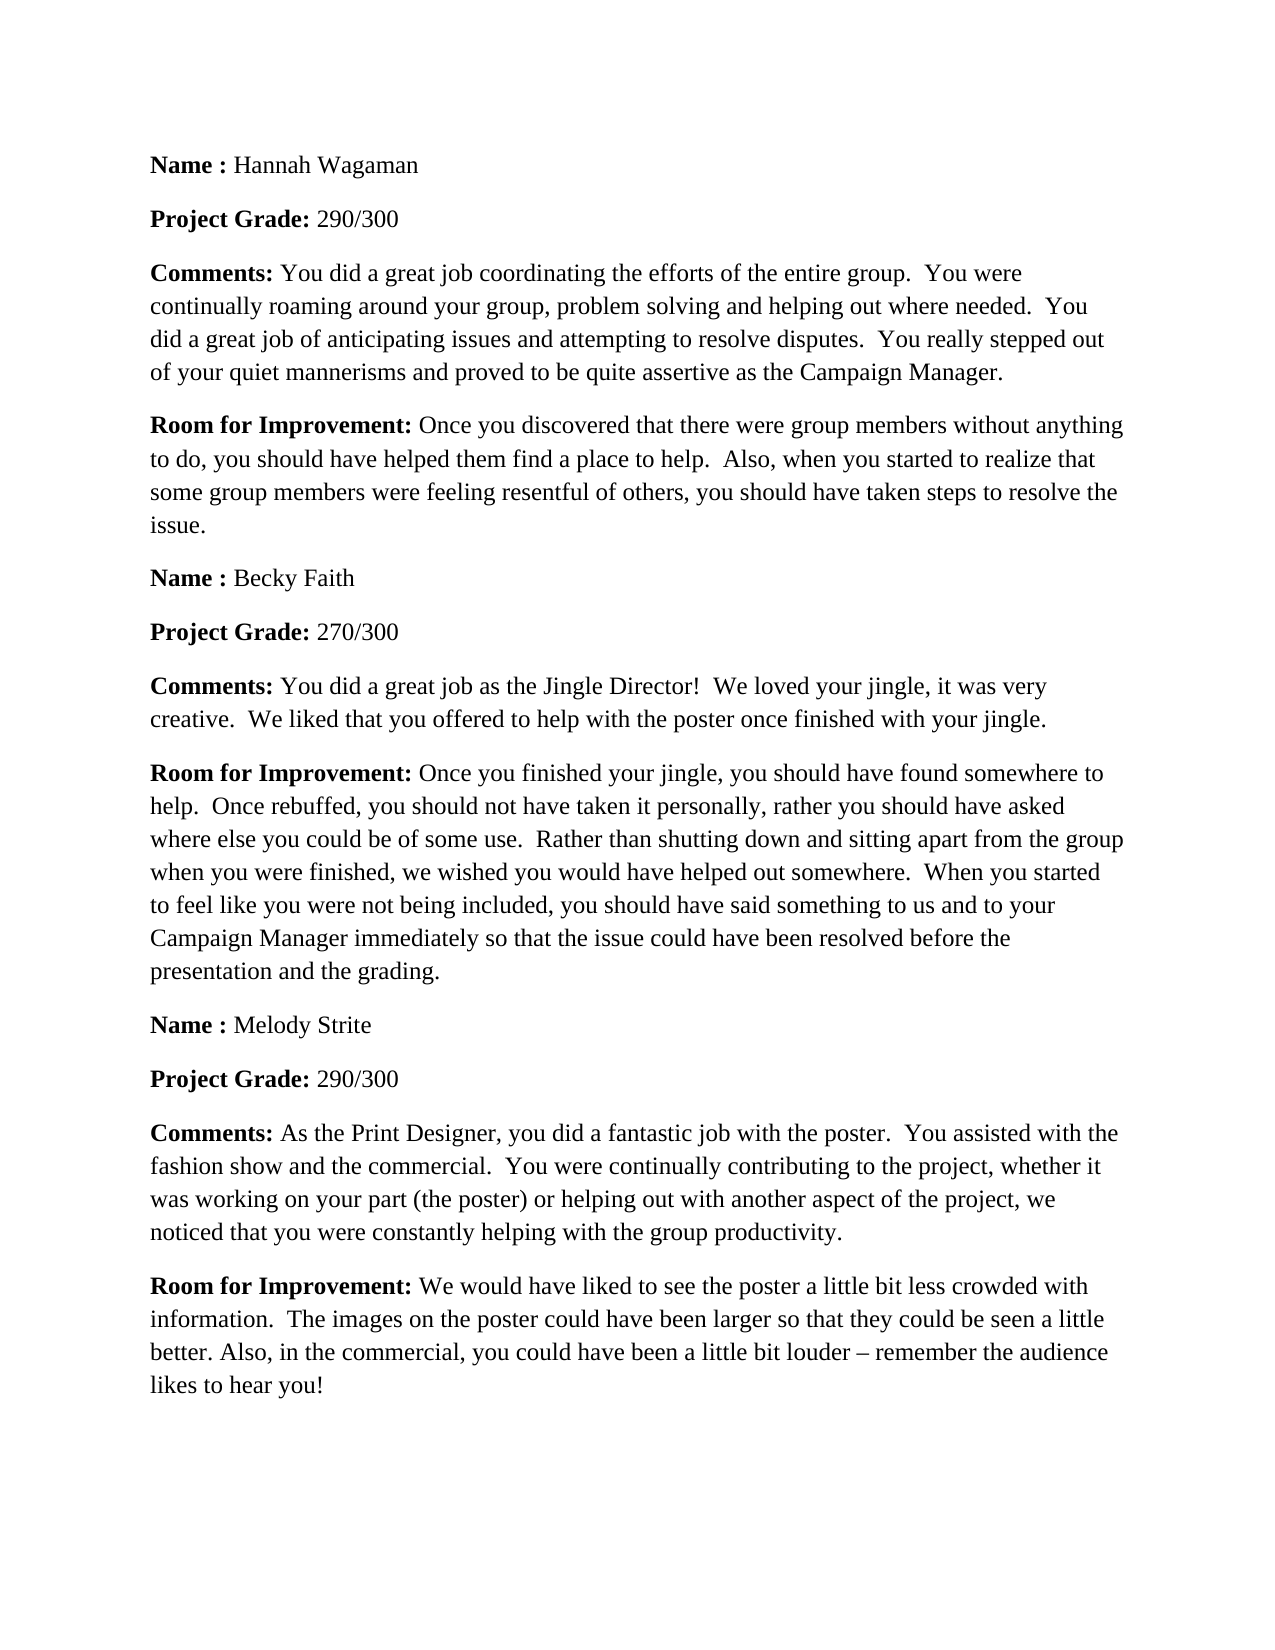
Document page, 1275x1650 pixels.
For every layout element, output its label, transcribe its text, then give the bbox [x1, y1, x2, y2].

text Room for Improvement: Once you finished your jingle, you should have found somewhere to help. Once rebuffed, you should not have taken it personally, rather you should have asked where else you could be of some use. Rather than shutting down and sitting apart from the group when you were finished, we wished you would have helped out somewhere. When you started to feel like you were not being included, you should have said something to us and to your Campaign Manager immediately so that the issue could have been resolved before the presentation and the grading. [150, 758, 1125, 985]
text Name : Becky Faith [150, 563, 1125, 592]
text Comments: As the Print Designer, you did a fantastic job with the poster. You assisted with the fashion show and the commercial. You were continually contributing to the project, whether it was working on your part (the poster) or helping out with another aspect of the project, we noticed that you were constantly helping with the group productivity. [150, 1118, 1125, 1246]
text Name : Melody Strite [150, 1010, 1125, 1039]
text Comments: You did a great job coordinating the efforts of the entire group. You were continually roaming around your group, problem solving and helping out where needed. You did a great job of anticipating issues and attempting to resolve disputes. You really stepped out of your quiet mannerisms and proved to be quite assertive as the Campaign Manager. [150, 258, 1125, 386]
text Room for Improvement: We would have liked to see the poster a little bit less crowded with information. The images on the poster could have been larger so that they could be seen a little better. Also, in the commercial, you could have been a little bit louder – remember the audience likes to hear you! [150, 1271, 1125, 1398]
text Name : Hannah Wagaman [150, 150, 1125, 179]
text Project Grade: 290/300 [150, 1064, 1125, 1093]
text Project Grade: 270/300 [150, 617, 1125, 646]
text Comments: You did a great job as the Jingle Director! We loved your jingle, it was very creative. We liked that you offered to help with the poster once finished with your jingle. [150, 671, 1125, 733]
text Project Grade: 290/300 [150, 204, 1125, 233]
text Room for Improvement: Once you discovered that there were group members without anything to do, you should have helped them find a place to help. Also, when you started to realize that some group members were feeling resentful of others, you should have taken steps to resolve the issue. [150, 411, 1125, 538]
